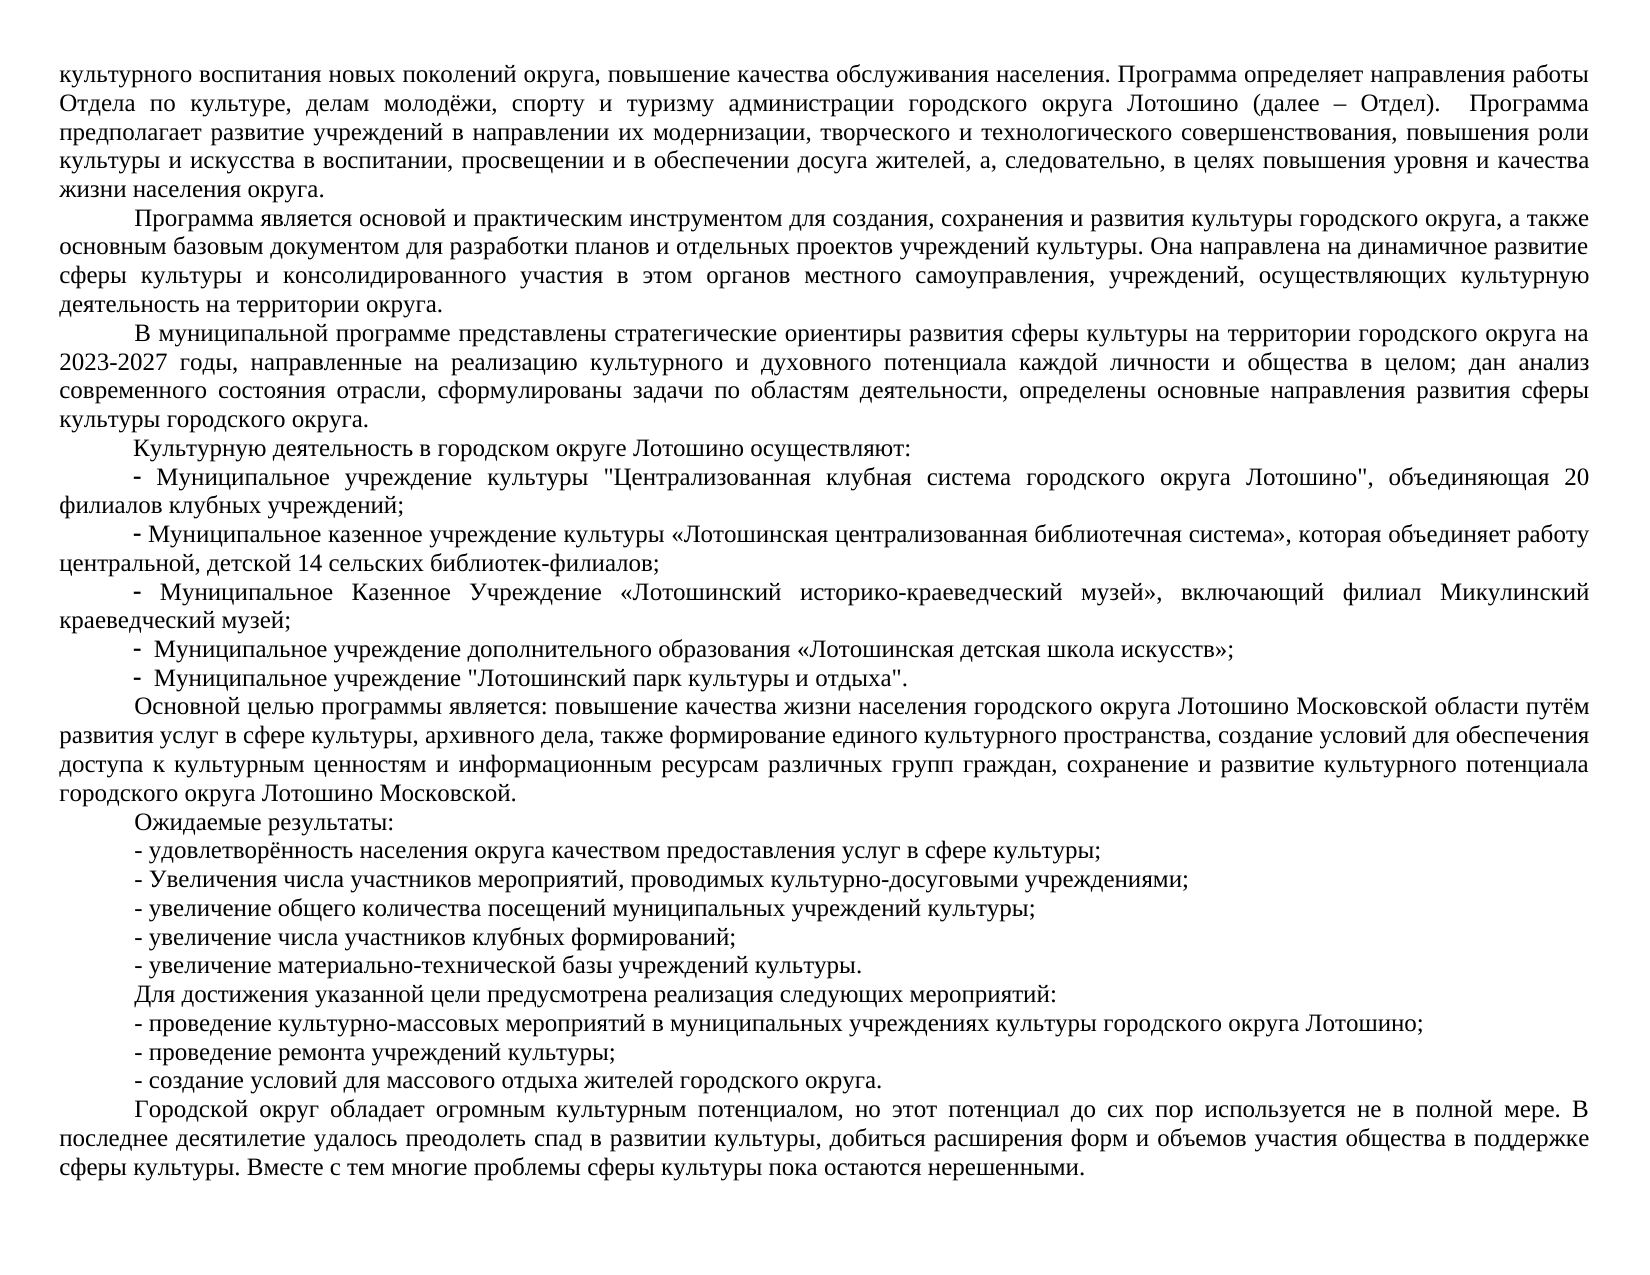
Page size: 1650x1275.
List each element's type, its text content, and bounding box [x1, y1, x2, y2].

text Муниципальное казенное учреждение культуры «Лотошинская централизованная библиотечная система», которая объединяет работу центральной, детской 14 сельских библиотек-филиалов; [59, 519, 1591, 577]
text Для достижения указанной цели предусмотрена реализация следующих мероприятий: [59, 979, 1591, 1008]
text Городской округ обладает огромным культурным потенциалом, но этот потенциал до сих пор используется не в полной мере. В последнее десятилетие удалось преодолеть спад в развитии культуры, добиться расширения форм и объемов участия общества в поддержке сферы культуры. Вместе с тем многие проблемы сферы культуры пока остаются нерешенными. [59, 1094, 1591, 1180]
text - удовлетворённость населения округа качеством предоставления услуг в сфере культуры; [59, 835, 1591, 864]
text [59, 59, 1591, 203]
text - проведение ремонта учреждений культуры; [59, 1037, 1591, 1065]
text Ожидаемые результаты: [59, 807, 1591, 835]
text Муниципальное учреждение культуры "Централизованная клубная система городского округа Лотошино", объединяющая 20 филиалов клубных учреждений; [59, 462, 1591, 519]
text Программа является основой и практическим инструментом для создания, сохранения и развития культуры городского округа, а также основным базовым документом для разработки планов и отдельных проектов учреждений культуры. Она направлена на динамичное развитие сферы культуры и консолидированного участия в этом органов местного самоуправления, учреждений, осуществляющих культурную деятельность на территории округа. [59, 203, 1591, 318]
text - создание условий для массового отдыха жителей городского округа. [59, 1065, 1591, 1094]
text - увеличение общего количества посещений муниципальных учреждений культуры; [59, 893, 1591, 922]
text - увеличение числа участников клубных формирований; [59, 922, 1591, 950]
text - увеличение материально-технической базы учреждений культуры. [59, 950, 1591, 979]
text Муниципальное учреждение дополнительного образования «Лотошинская детская школа искусств»; [59, 634, 1591, 663]
text Культурную деятельность в городском округе Лотошино осуществляют: [59, 433, 1591, 462]
text - Увеличения числа участников мероприятий, проводимых культурно-досуговыми учреждениями; [59, 864, 1591, 893]
text Основной целью программы является: повышение качества жизни населения городского округа Лотошино Московской области путём развития услуг в сфере культуры, архивного дела, также формирование единого культурного пространства, создание условий для обеспечения доступа к культурным ценностям и информационным ресурсам различных групп граждан, сохранение и развитие культурного потенциала городского округа Лотошино Московской. [59, 692, 1591, 807]
text - проведение культурно-массовых мероприятий в муниципальных учреждениях культуры городского округа Лотошино; [59, 1008, 1591, 1037]
text В муниципальной программе представлены стратегические ориентиры развития сферы культуры на территории городского округа на 2023-2027 годы, направленные на реализацию культурного и духовного потенциала каждой личности и общества в целом; дан анализ современного состояния отрасли, сформулированы задачи по областям деятельности, определены основные направления развития сферы культуры городского округа. [59, 318, 1591, 433]
text Муниципальное Казенное Учреждение «Лотошинский историко-краеведческий музей», включающий филиал Микулинский краеведческий музей; [59, 577, 1591, 634]
text Муниципальное учреждение "Лотошинский парк культуры и отдыха". [59, 663, 1591, 692]
